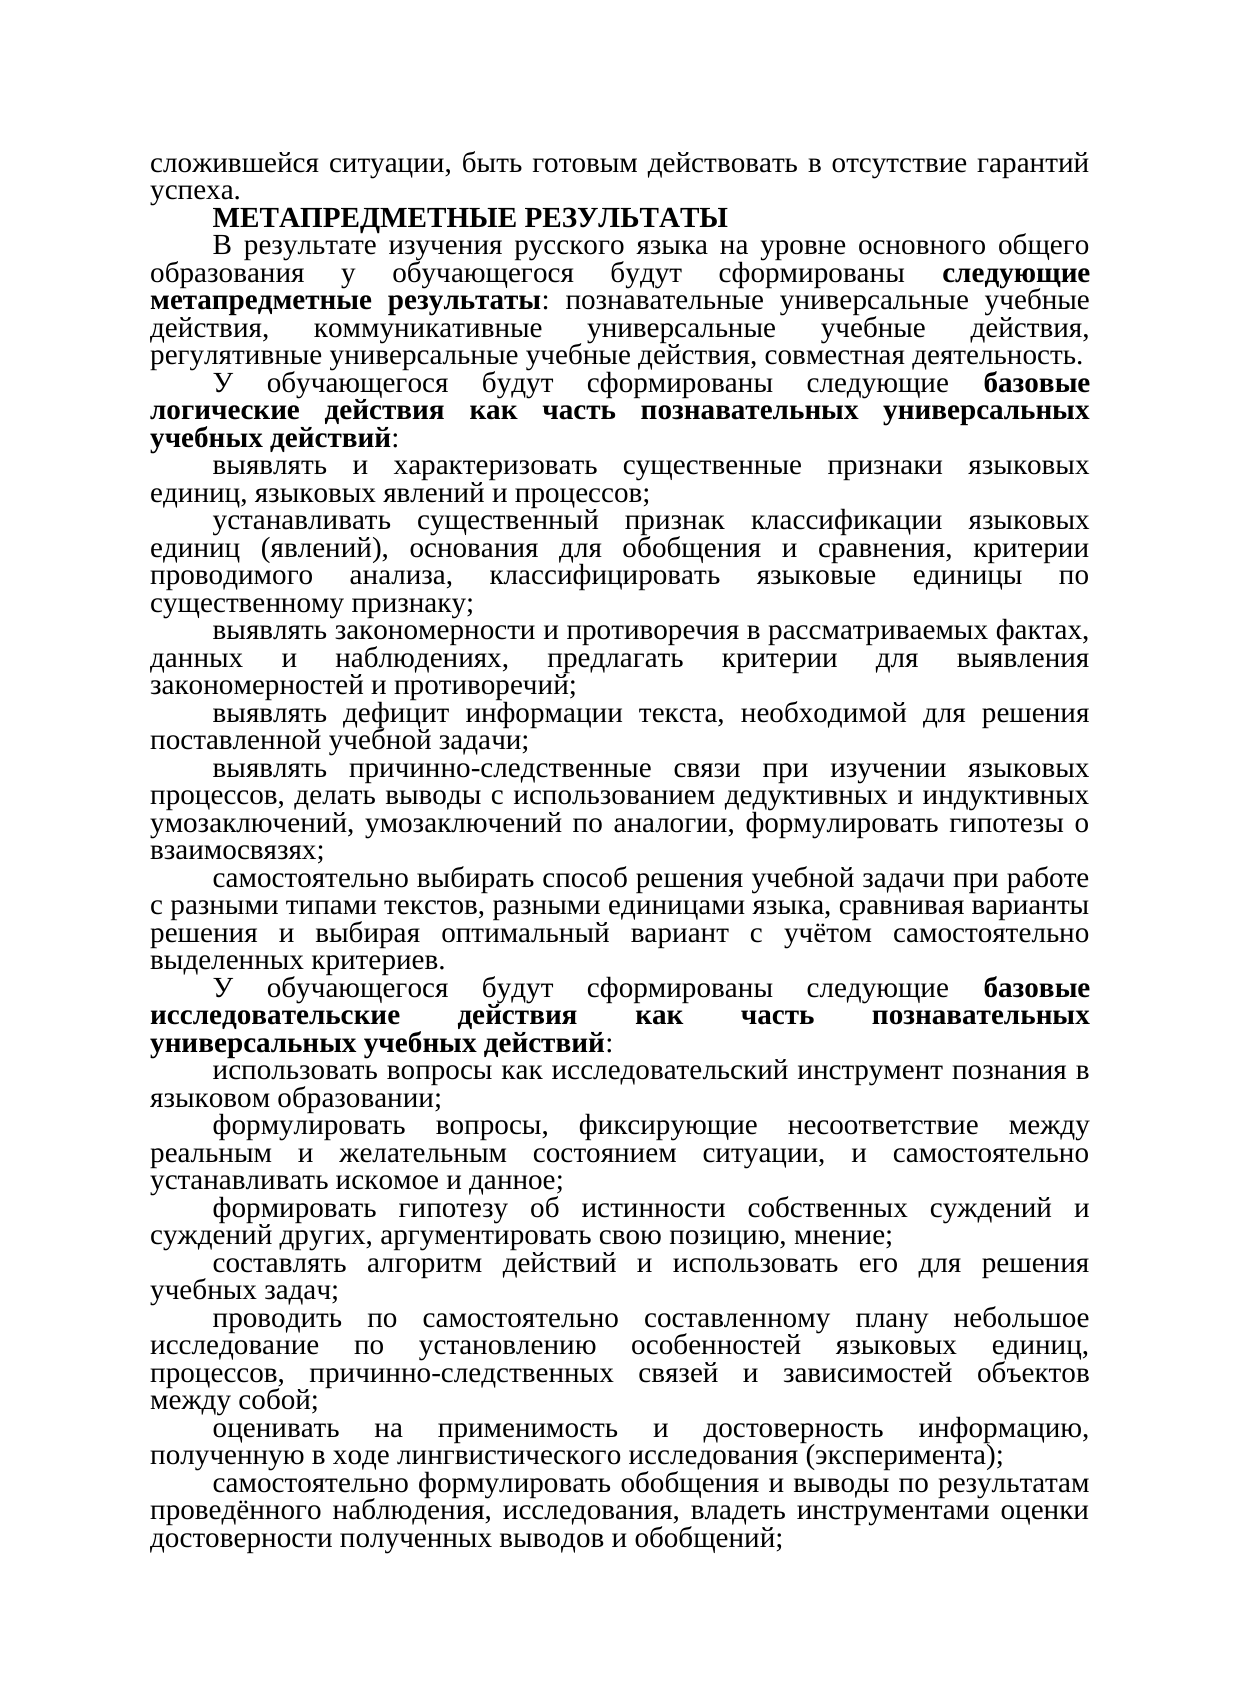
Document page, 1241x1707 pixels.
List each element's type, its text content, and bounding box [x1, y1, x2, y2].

text выявлять дефицит информации текста, необходимой для решения поставленной учебной задачи; [150, 700, 1090, 755]
text У обучающегося будут сформированы следующие базовые логические действия как часть познавательных универсальных учебных действий: [150, 370, 1090, 452]
text выявлять закономерности и противоречия в рассматриваемых фактах, данных и наблюдениях, предлагать критерии для выявления закономерностей и противоречий; [150, 617, 1090, 700]
text формулировать вопросы, фиксирующие несоответствие между реальным и желательным состоянием ситуации, и самостоятельно устанавливать искомое и данное; [150, 1112, 1090, 1195]
text устанавливать существенный признак классификации языковых единиц (явлений), основания для обобщения и сравнения, критерии проводимого анализа, классифицировать языковые единицы по существенному признаку; [150, 507, 1090, 617]
text формировать гипотезу об истинности собственных суждений и суждений других, аргументировать свою позицию, мнение; [150, 1195, 1090, 1250]
text выявлять причинно-следственные связи при изучении языковых процессов, делать выводы с использованием дедуктивных и индуктивных умозаключений, умозаключений по аналогии, формулировать гипотезы о взаимосвязях; [150, 755, 1090, 865]
text использовать вопросы как исследовательский инструмент познания в языковом образовании; [150, 1057, 1090, 1112]
text самостоятельно формулировать обобщения и выводы по результатам проведённого наблюдения, исследования, владеть инструментами оценки достоверности полученных выводов и обобщений; [150, 1470, 1090, 1552]
text составлять алгоритм действий и использовать его для решения учебных задач; [150, 1250, 1090, 1305]
text оценивать на применимость и достоверность информацию, полученную в ходе лингвистического исследования (эксперимента); [150, 1415, 1090, 1470]
text В результате изучения русского языка на уровне основного общего образования у обучающегося будут сформированы следующие метапредметные результаты: познавательные универсальные учебные действия, коммуникативные универсальные учебные действия, регулятивные универсальные учебные действия, совместная деятельность. [150, 232, 1090, 370]
text проводить по самостоятельно составленному плану небольшое исследование по установлению особенностей языковых единиц, процессов, причинно-следственных связей и зависимостей объектов между собой; [150, 1305, 1090, 1415]
text У обучающегося будут сформированы следующие базовые исследовательские действия как часть познавательных универсальных учебных действий: [150, 975, 1090, 1057]
text самостоятельно выбирать способ решения учебной задачи при работе с разными типами текстов, разными единицами языка, сравнивая варианты решения и выбирая оптимальный вариант с учётом самостоятельно выделенных критериев. [150, 865, 1090, 975]
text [150, 150, 1090, 205]
text МЕТАПРЕДМЕТНЫЕ РЕЗУЛЬТАТЫ [150, 205, 1090, 232]
text выявлять и характеризовать существенные признаки языковых единиц, языковых явлений и процессов; [150, 452, 1090, 507]
